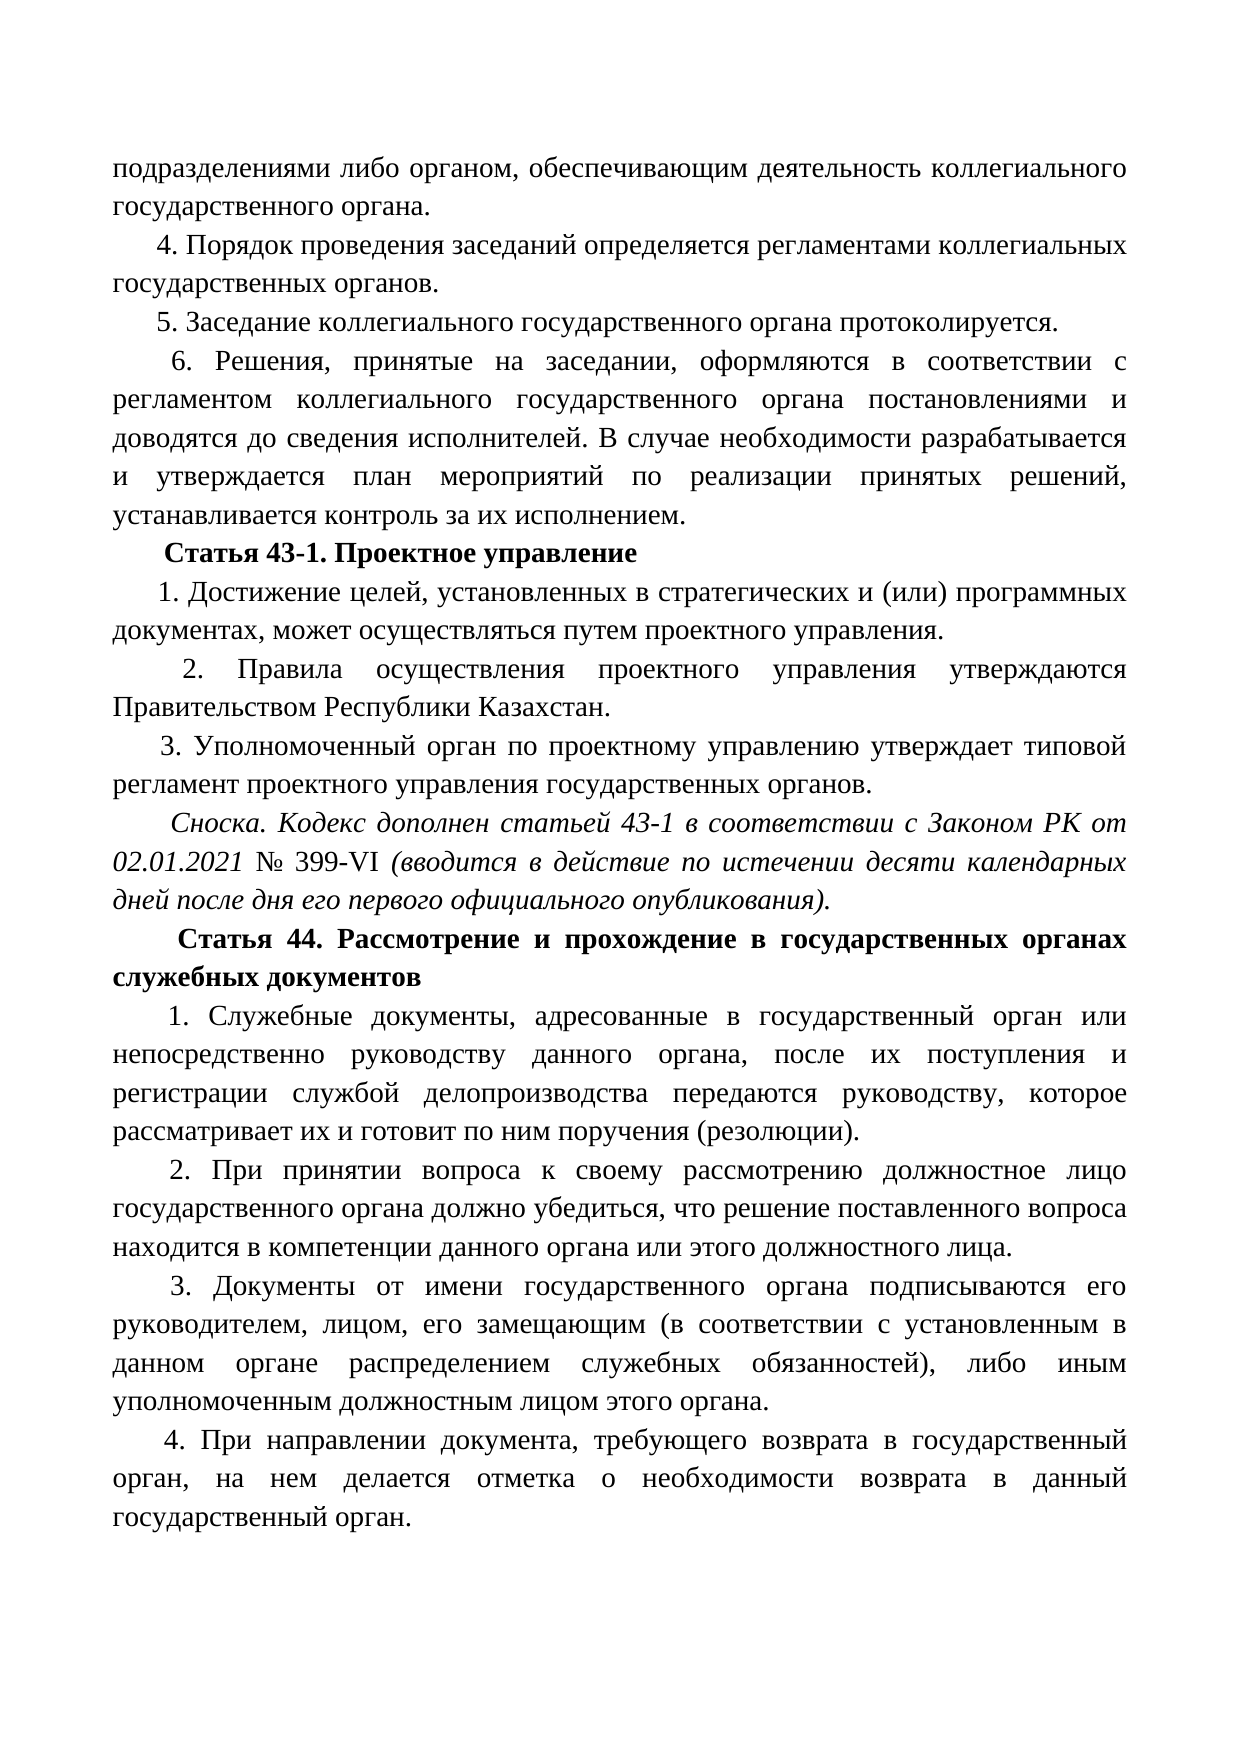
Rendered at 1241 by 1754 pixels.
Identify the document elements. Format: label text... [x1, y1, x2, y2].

text Статья 44. Рассмотрение и прохождение в государственных органах служебных документов [112, 921, 1128, 993]
text 1. Достижение целей, установленных в стратегических и (или) программных документах, может осуществляться путем проектного управления. [112, 574, 1128, 646]
text 4. При направлении документа, требующего возврата в государственный орган, на нем делается отметка о необходимости возврата в данный государственный орган. [112, 1422, 1128, 1532]
text 4. Порядок проведения заседаний определяется регламентами коллегиальных государственных органов. [112, 227, 1128, 299]
text 3. Уполномоченный орган по проектному управлению утверждает типовой регламент проектного управления государственных органов. [112, 728, 1128, 800]
text 1. Служебные документы, адресованные в государственный орган или непосредственно руководству данного органа, после их поступления и регистрации службой делопроизводства передаются руководству, которое рассматривает их и готовит по ним поручения (резолюции). [112, 998, 1128, 1147]
text Сноска. Кодекс дополнен статьей 43-1 в соответствии с Законом РК от 02.01.2021 № 399-VI (вводится в действие по истечении десяти календарных дней после дня его первого официального опубликования). [112, 805, 1128, 916]
text 2. Правила осуществления проектного управления утверждаются Правительством Республики Казахстан. [112, 651, 1128, 723]
text 5. Заседание коллегиального государственного органа протоколируется. [112, 304, 1128, 338]
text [112, 150, 1128, 222]
text 6. Решения, принятые на заседании, оформляются в соответствии с регламентом коллегиального государственного органа постановлениями и доводятся до сведения исполнителей. В случае необходимости разрабатывается и утверждается план мероприятий по реализации принятых решений, устанавливается контроль за их исполнением. [112, 343, 1128, 530]
text 3. Документы от имени государственного органа подписываются его руководителем, лицом, его замещающим (в соответствии с установленным в данном органе распределением служебных обязанностей), либо иным уполномоченным должностным лицом этого органа. [112, 1268, 1128, 1417]
text Статья 43-1. Проектное управление [112, 535, 1128, 569]
text 2. При принятии вопроса к своему рассмотрению должностное лицо государственного органа должно убедиться, что решение поставленного вопроса находится в компетенции данного органа или этого должностного лица. [112, 1152, 1128, 1263]
